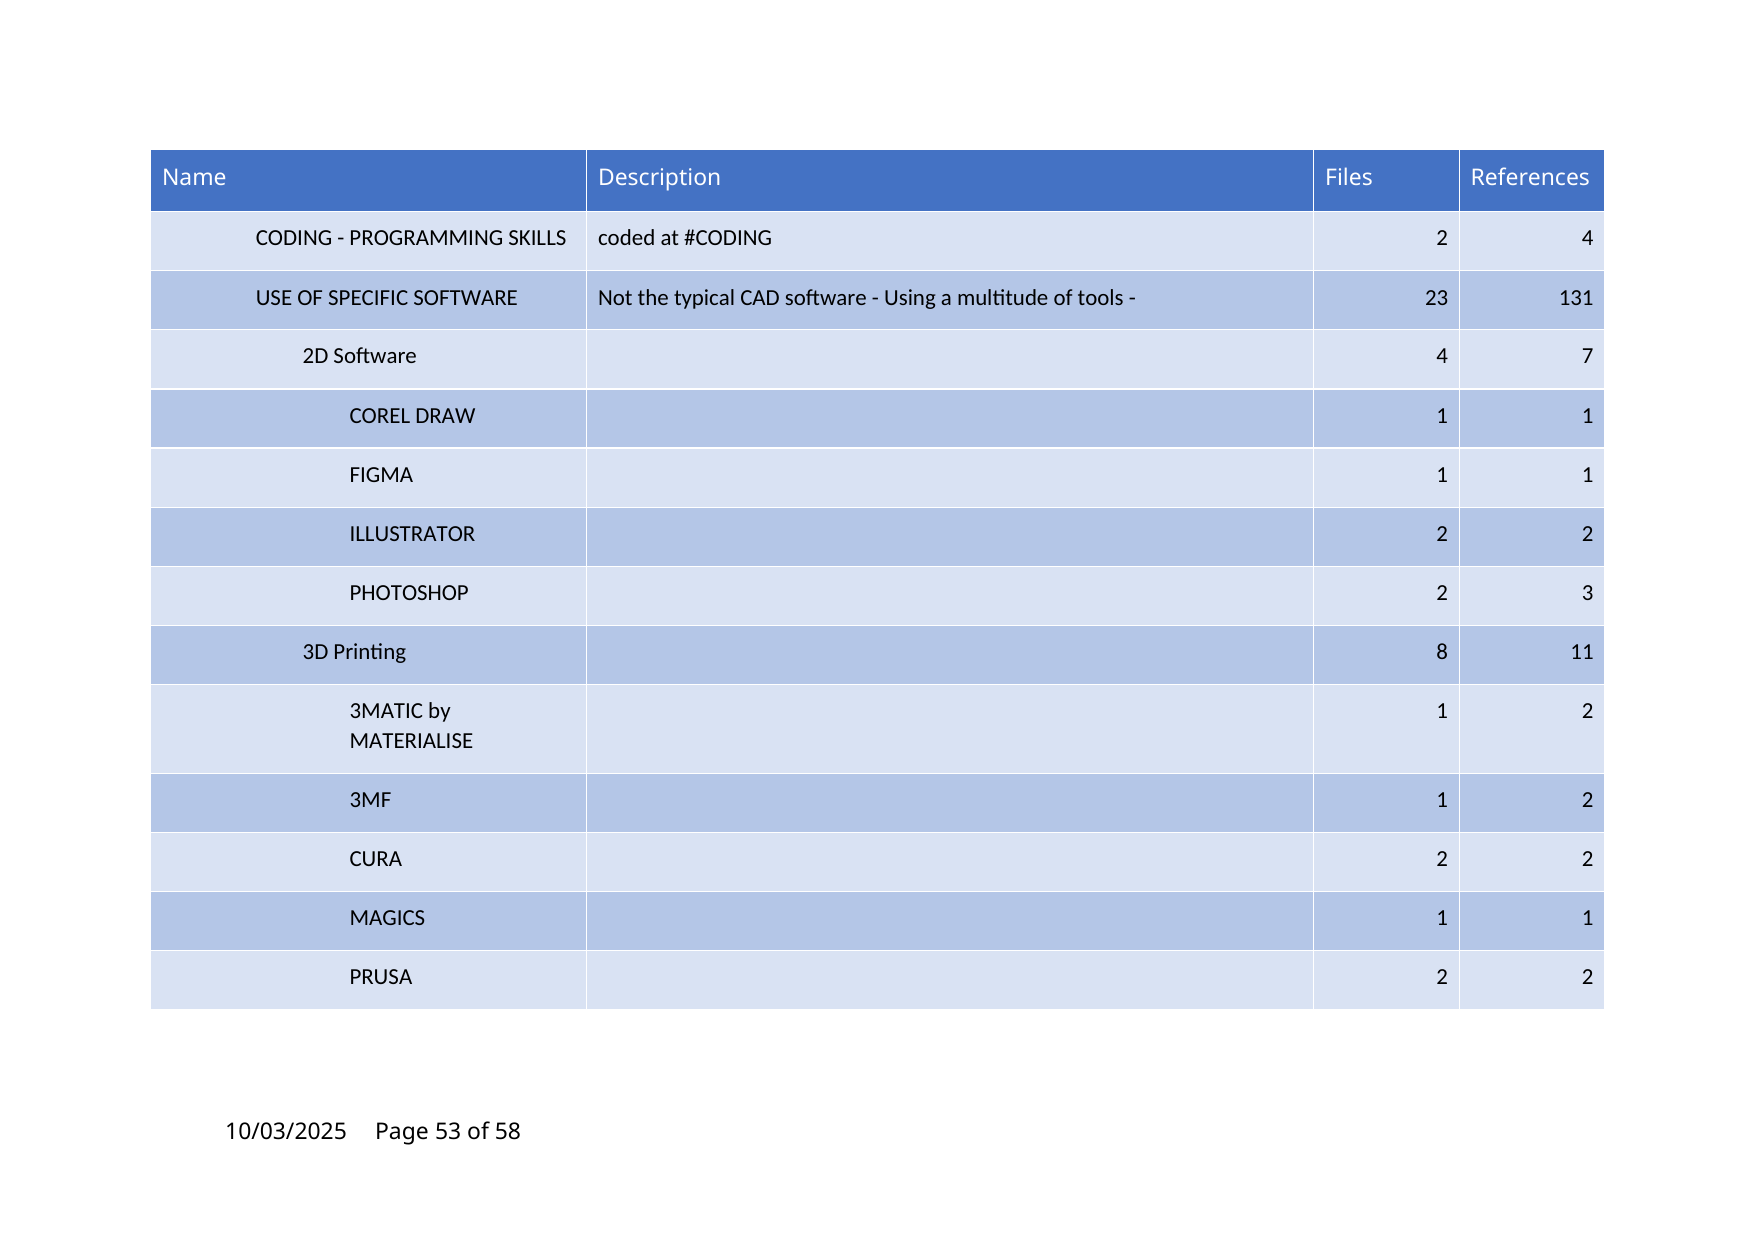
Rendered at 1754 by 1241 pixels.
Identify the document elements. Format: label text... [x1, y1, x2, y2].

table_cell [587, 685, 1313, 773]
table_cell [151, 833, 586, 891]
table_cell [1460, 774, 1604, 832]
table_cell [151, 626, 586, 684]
table_header Description [587, 150, 1313, 211]
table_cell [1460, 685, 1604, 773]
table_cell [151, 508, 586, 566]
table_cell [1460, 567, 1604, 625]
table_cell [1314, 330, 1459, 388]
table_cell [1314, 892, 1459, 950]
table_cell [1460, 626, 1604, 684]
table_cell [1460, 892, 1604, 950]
table_cell 131 [1460, 271, 1604, 329]
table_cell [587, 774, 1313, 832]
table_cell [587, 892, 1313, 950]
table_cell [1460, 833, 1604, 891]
table_cell 4 [1460, 212, 1604, 270]
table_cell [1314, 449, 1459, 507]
table_cell 2D Software [151, 330, 586, 388]
table_header References [1460, 150, 1604, 211]
table_header Name [151, 150, 586, 211]
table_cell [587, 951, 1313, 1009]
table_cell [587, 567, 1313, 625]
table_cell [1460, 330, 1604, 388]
table_cell USE OF SPECIFIC SOFTWARE [151, 271, 586, 329]
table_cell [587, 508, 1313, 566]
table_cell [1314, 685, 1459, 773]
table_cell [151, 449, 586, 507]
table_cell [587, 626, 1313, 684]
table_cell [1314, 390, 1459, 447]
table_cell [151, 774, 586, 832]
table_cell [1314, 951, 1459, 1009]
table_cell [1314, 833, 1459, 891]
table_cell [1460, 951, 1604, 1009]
table_header Files [1314, 150, 1459, 211]
table_cell [587, 330, 1313, 388]
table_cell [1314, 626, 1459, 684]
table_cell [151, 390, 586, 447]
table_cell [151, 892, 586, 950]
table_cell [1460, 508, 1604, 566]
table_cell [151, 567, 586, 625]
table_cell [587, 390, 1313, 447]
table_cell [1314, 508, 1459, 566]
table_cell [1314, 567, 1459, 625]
table_cell CODING - PROGRAMMING SKILLS [151, 212, 586, 270]
table_cell 2 [1314, 212, 1459, 270]
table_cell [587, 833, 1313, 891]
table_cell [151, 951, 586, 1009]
table_cell 23 [1314, 271, 1459, 329]
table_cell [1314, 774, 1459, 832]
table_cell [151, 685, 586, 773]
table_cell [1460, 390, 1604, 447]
table_cell Not the typical CAD software - Using a multitude of tools - [587, 271, 1313, 329]
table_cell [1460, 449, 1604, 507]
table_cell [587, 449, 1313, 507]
table_cell coded at #CODING [587, 212, 1313, 270]
